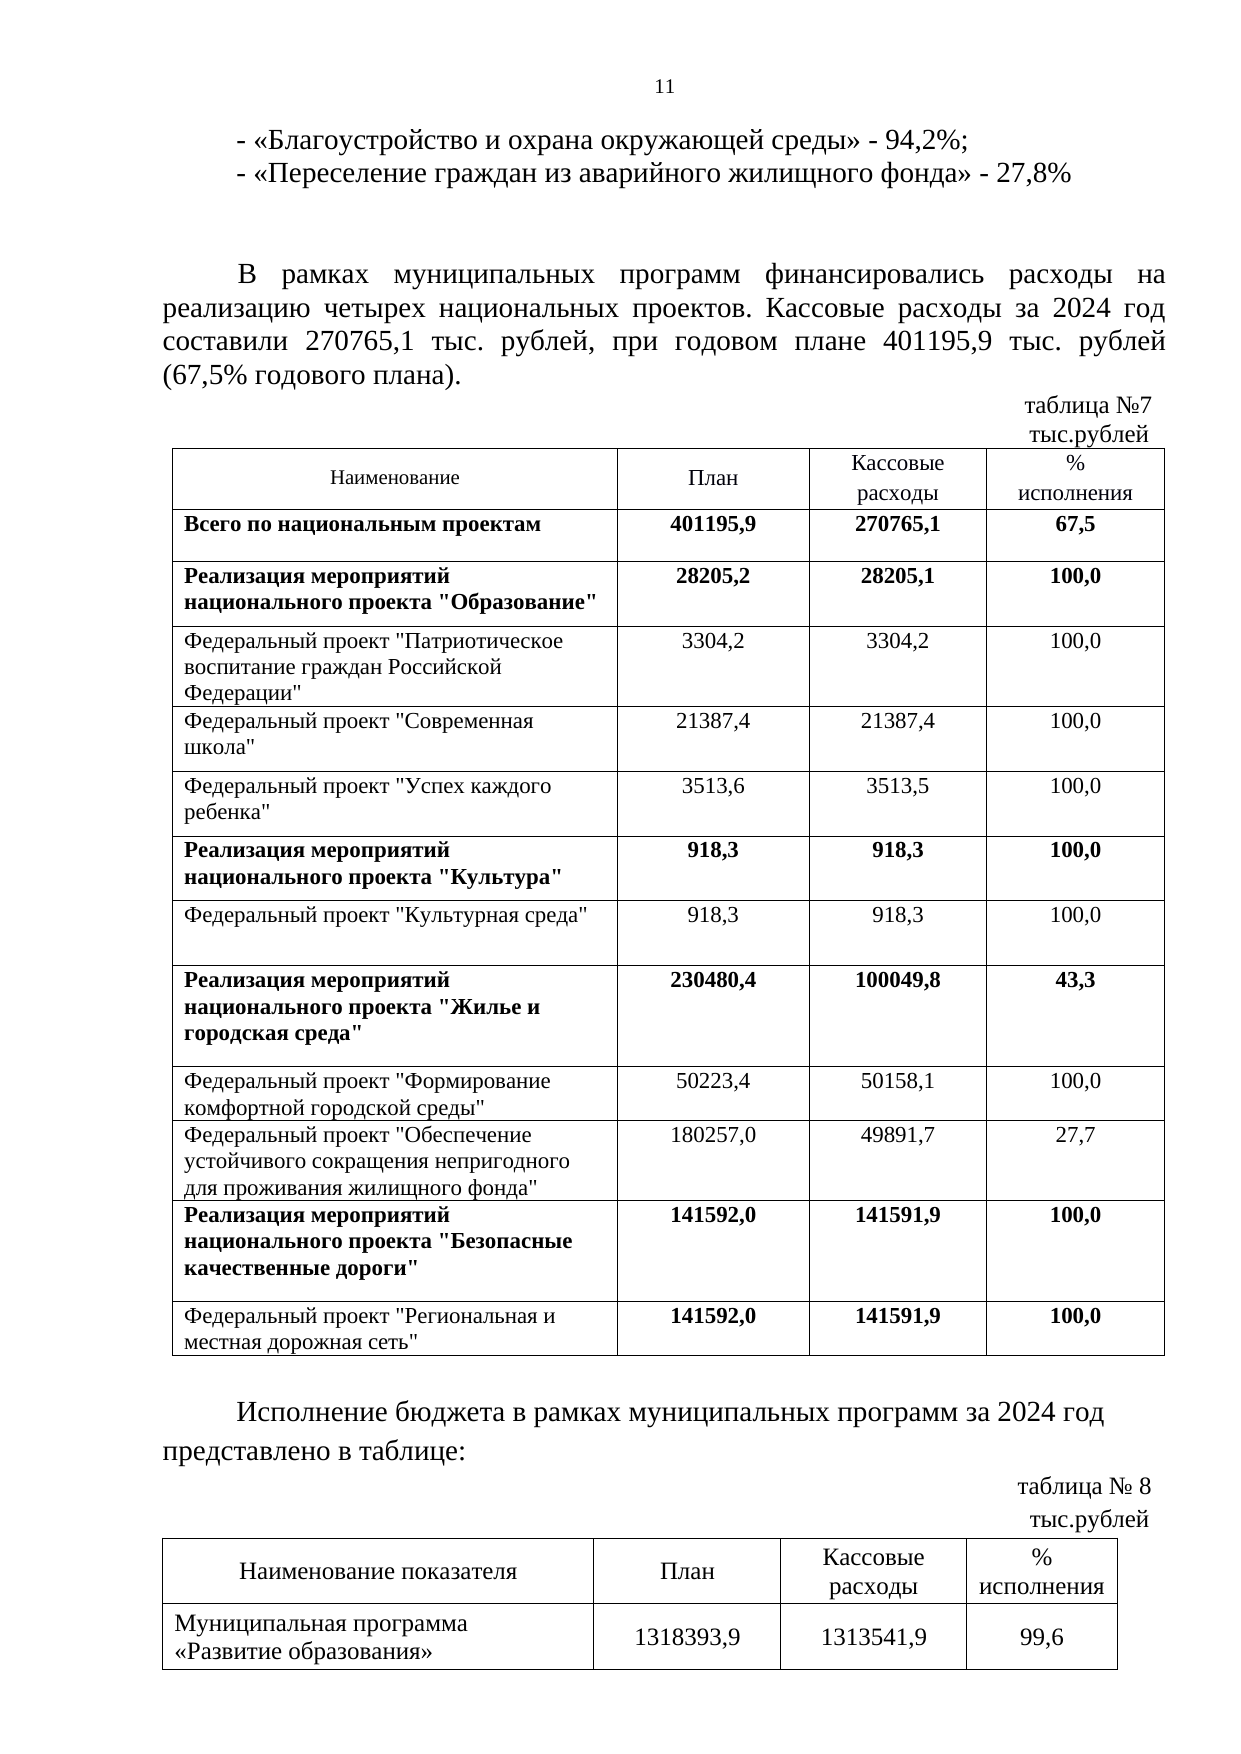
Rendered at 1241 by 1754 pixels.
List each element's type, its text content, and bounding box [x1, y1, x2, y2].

table_cell 3304,2 [618, 627, 809, 706]
table_cell 230480,4 [618, 966, 809, 1066]
table_header Кассовые расходы [781, 1539, 966, 1603]
table_cell Муниципальная программа «Развитие образования» [163, 1604, 593, 1669]
table_cell 100,0 [987, 901, 1164, 965]
table_cell Федеральный проект "Обеспечение устойчивого сокращения непригодного для проживания жилищного фонда" [173, 1121, 617, 1200]
table_cell 918,3 [810, 901, 986, 965]
table_cell 50223,4 [618, 1067, 809, 1120]
table_cell 100,0 [987, 1067, 1164, 1120]
table_cell 43,3 [987, 966, 1164, 1066]
table_cell Федеральный проект "Патриотическое воспитание граждан Российской Федерации" [173, 627, 617, 706]
text Исполнение бюджета в рамках муниципальных программ за 2024 год представлено в таблице: [162, 1394, 1167, 1466]
table_cell 3304,2 [810, 627, 986, 706]
table_cell 100,0 [987, 772, 1164, 836]
table_cell 100,0 [987, 1201, 1164, 1301]
table_cell 918,3 [618, 837, 809, 900]
table_cell 27,7 [987, 1121, 1164, 1200]
table_cell 918,3 [810, 837, 986, 900]
table_cell 141591,9 [810, 1302, 986, 1355]
text - «Переселение граждан из аварийного жилищного фонда» - 27,8% [162, 156, 1167, 189]
table_header % исполнения [967, 1539, 1117, 1603]
table_header Наименование показателя [163, 1539, 593, 1603]
table_header % исполнения [987, 449, 1164, 509]
table_cell 28205,2 [618, 562, 809, 626]
table_cell 141592,0 [618, 1302, 809, 1355]
table_cell 100,0 [987, 627, 1164, 706]
table_cell 3513,5 [810, 772, 986, 836]
table_cell Федеральный проект "Региональная и местная дорожная сеть" [173, 1302, 617, 1355]
table_cell 49891,7 [810, 1121, 986, 1200]
table_cell 67,5 [987, 510, 1164, 561]
table_cell Реализация мероприятий национального проекта "Жилье и городская среда" [173, 966, 617, 1066]
table_cell 100,0 [987, 562, 1164, 626]
table_cell Федеральный проект "Культурная среда" [173, 901, 617, 965]
table_cell 21387,4 [618, 707, 809, 771]
table_header Наименование [173, 449, 617, 509]
text В рамках муниципальных программ финансировались расходы на реализацию четырех национальных проектов. Кассовые расходы за 2024 год составили 270765,1 тыс. рублей, при годовом плане 401195,9 тыс. рублей (67,5% годового плана). [162, 256, 1167, 390]
table_cell 100,0 [987, 1302, 1164, 1355]
table_header План [618, 449, 809, 509]
table_cell 21387,4 [810, 707, 986, 771]
table_cell 50158,1 [810, 1067, 986, 1120]
text таблица №7 [162, 390, 1152, 419]
table_cell 270765,1 [810, 510, 986, 561]
table_cell Федеральный проект "Современная школа" [173, 707, 617, 771]
table_cell 918,3 [618, 901, 809, 965]
table_cell 100049,8 [810, 966, 986, 1066]
table_cell 1313541,9 [781, 1604, 966, 1669]
table_cell Реализация мероприятий национального проекта "Культура" [173, 837, 617, 900]
table_cell Всего по национальным проектам [173, 510, 617, 561]
table_cell Реализация мероприятий национального проекта "Безопасные качественные дороги" [173, 1201, 617, 1301]
text таблица № 8 [162, 1471, 1240, 1500]
table_cell 99,6 [967, 1604, 1117, 1669]
table_cell 1318393,9 [594, 1604, 780, 1669]
text тыс.рублей [899, 419, 1152, 448]
table_header Кассовые расходы [810, 449, 986, 509]
table_cell 180257,0 [618, 1121, 809, 1200]
text тыс.рублей [162, 1504, 1240, 1533]
table_cell 100,0 [987, 837, 1164, 900]
table_cell 401195,9 [618, 510, 809, 561]
table_cell Федеральный проект "Успех каждого ребенка" [173, 772, 617, 836]
table_cell 141592,0 [618, 1201, 809, 1301]
table_cell 3513,6 [618, 772, 809, 836]
table_cell Федеральный проект "Формирование комфортной городской среды" [173, 1067, 617, 1120]
table_cell 100,0 [987, 707, 1164, 771]
table_cell Реализация мероприятий национального проекта "Образование" [173, 562, 617, 626]
table_cell 28205,1 [810, 562, 986, 626]
table_cell 141591,9 [810, 1201, 986, 1301]
text - «Благоустройство и охрана окружающей среды» - 94,2%; [162, 122, 1167, 156]
table_header План [594, 1539, 780, 1603]
